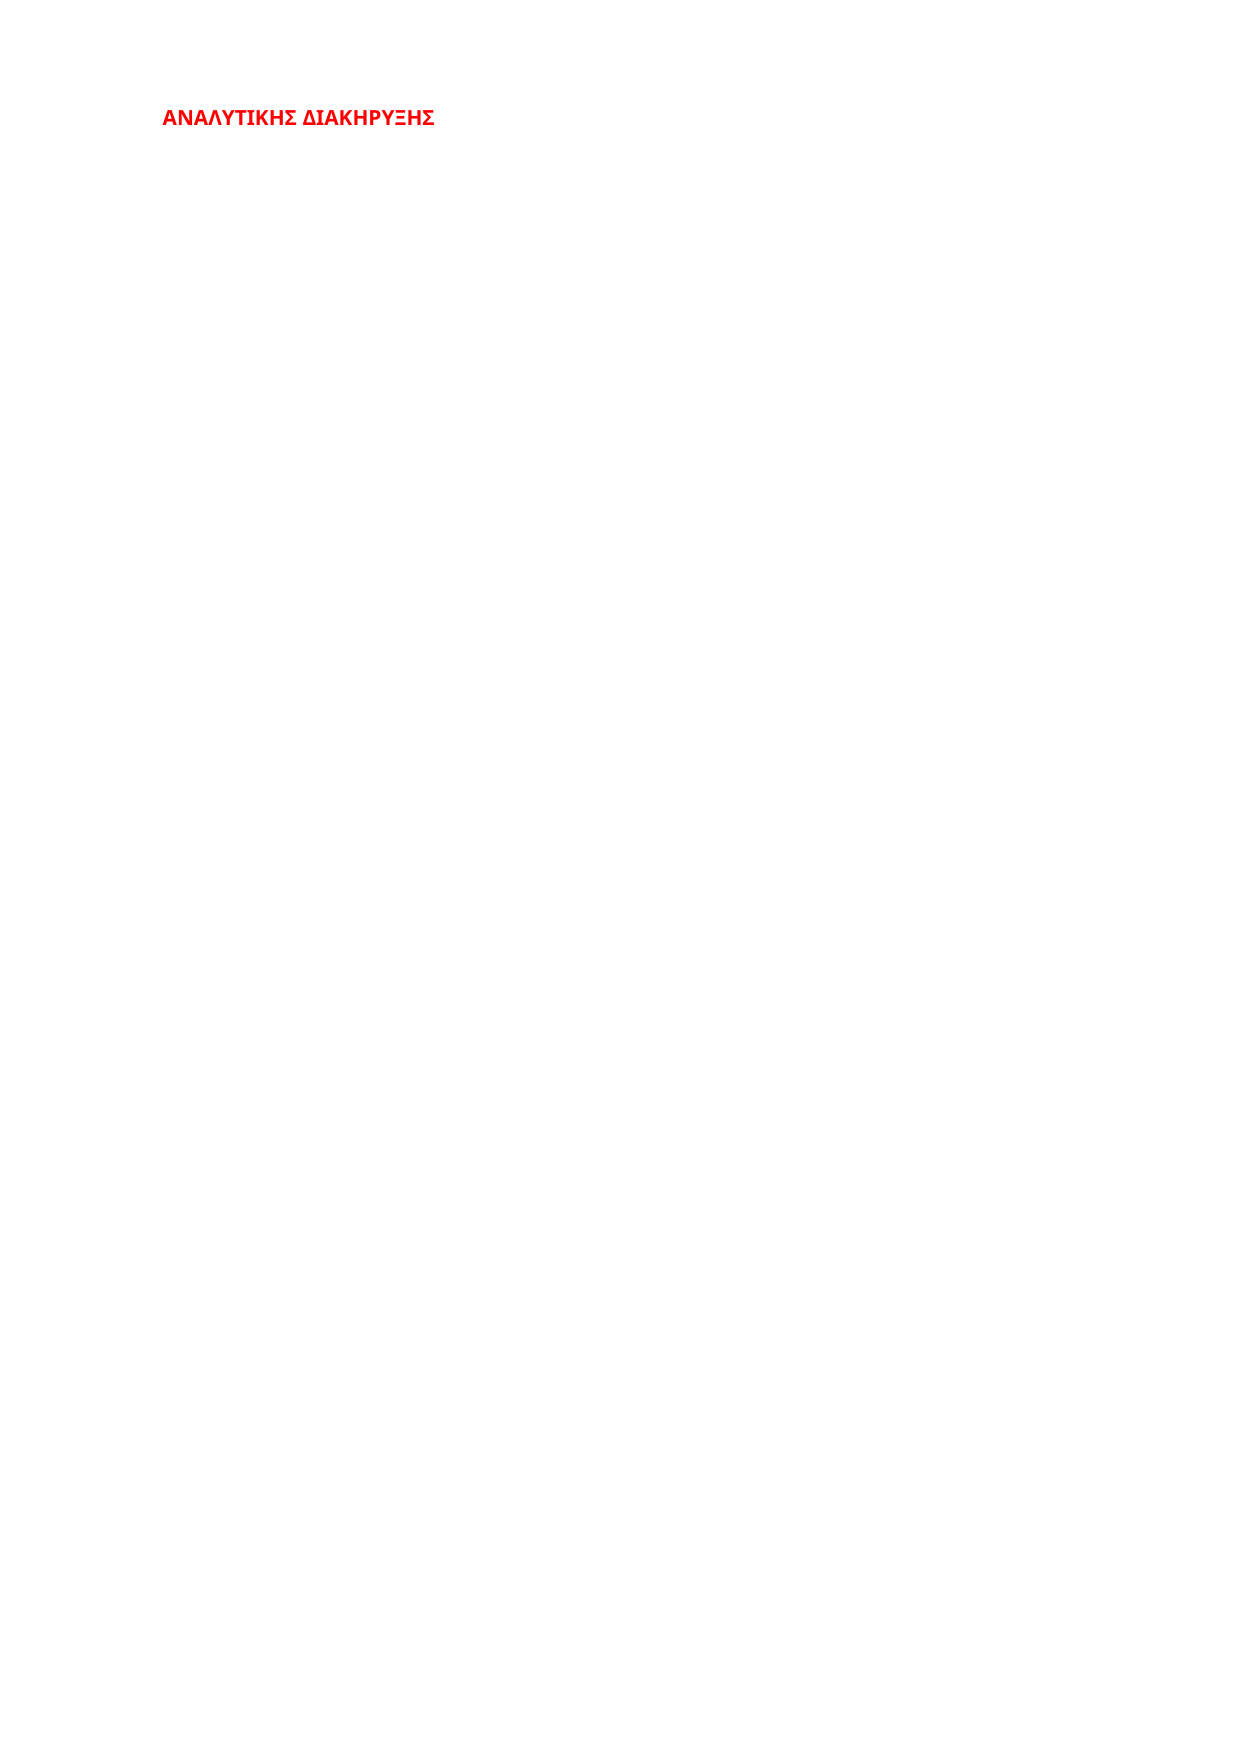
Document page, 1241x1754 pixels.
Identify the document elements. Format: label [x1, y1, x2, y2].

text [162, 103, 1122, 132]
